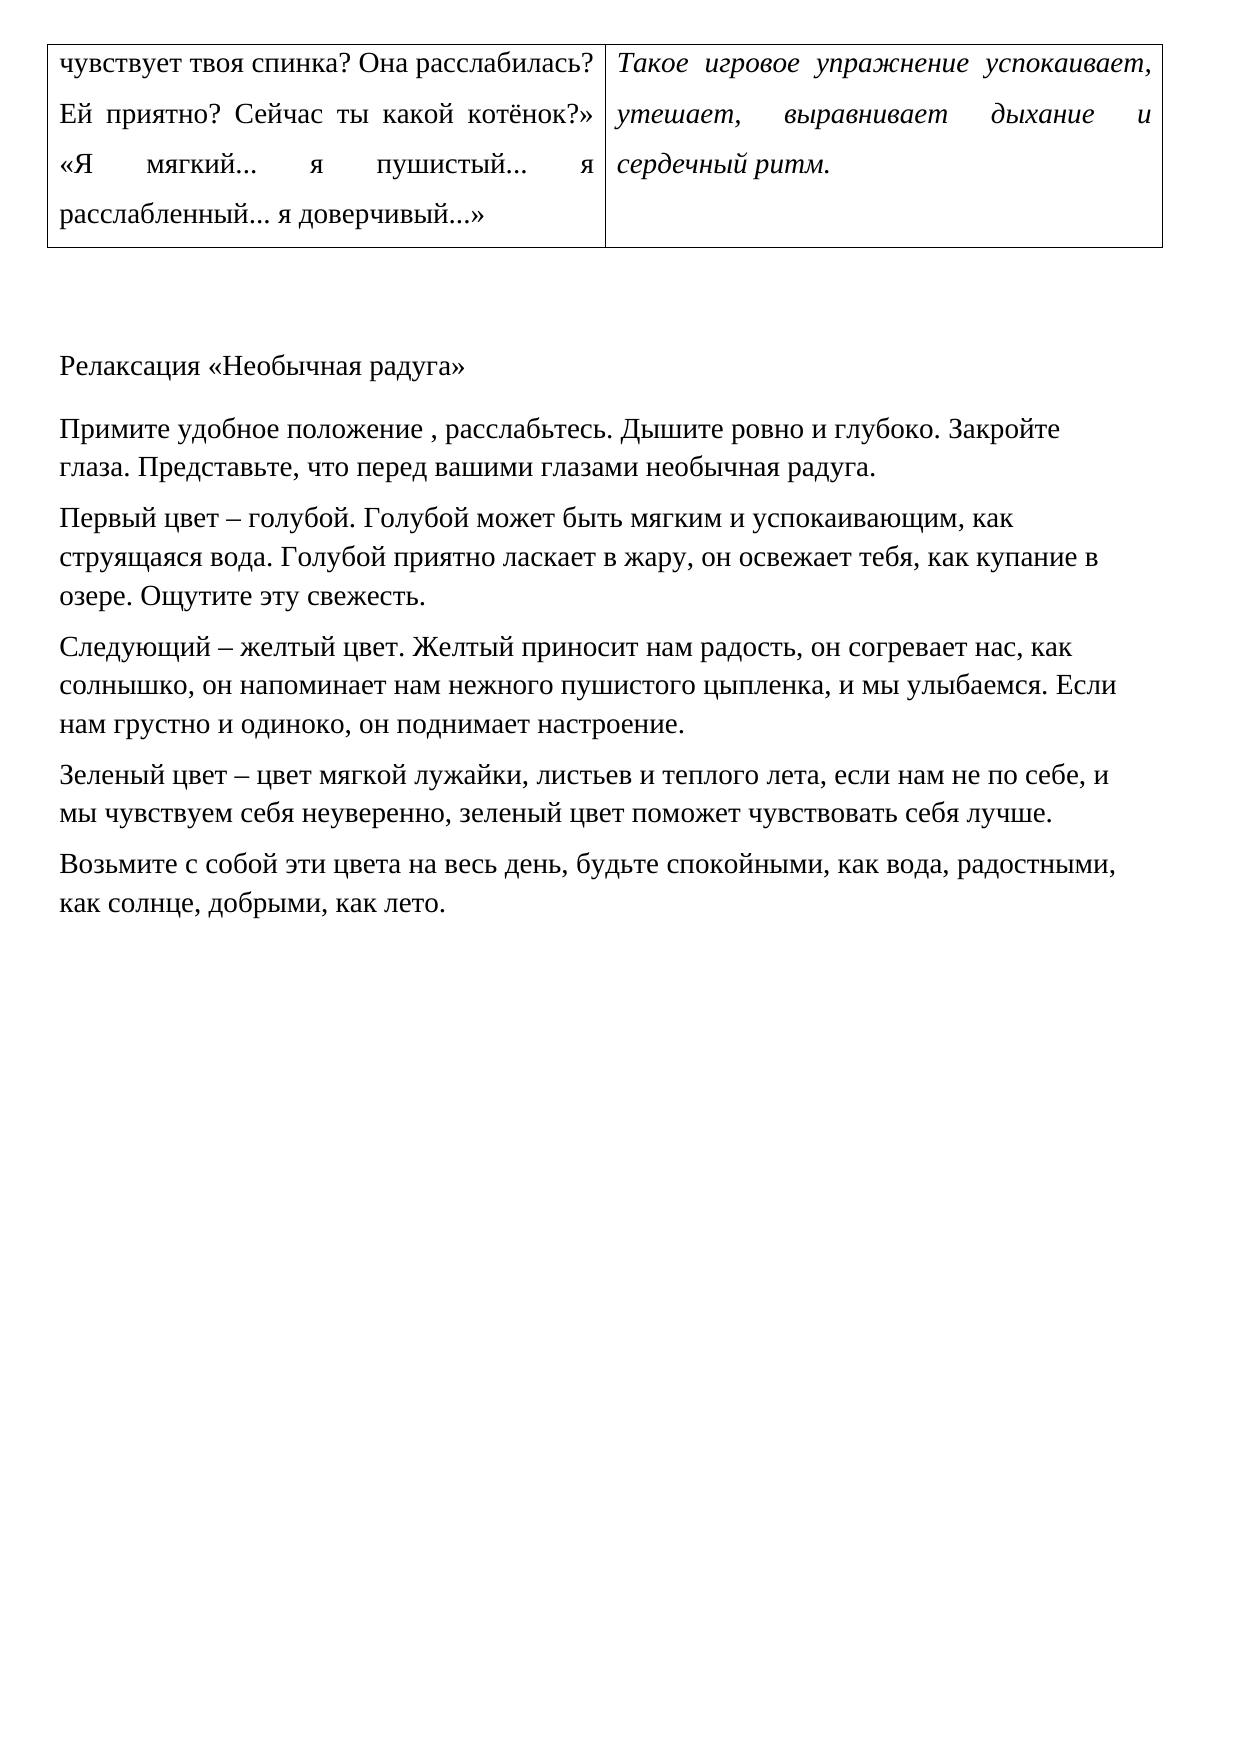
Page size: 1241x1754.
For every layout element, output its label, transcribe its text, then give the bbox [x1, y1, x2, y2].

text Релаксация «Необычная радуга» [59, 348, 1152, 382]
text Зеленый цвет – цвет мягкой лужайки, листьев и теплого лета, если нам не по себе, и мы чувствуем себя неуверенно, зеленый цвет поможет чувствовать себя лучше. [59, 757, 1139, 829]
text Следующий – желтый цвет. Желтый приносит нам радость, он согревает нас, как солнышко, он напоминает нам нежного пушистого цыпленка, и мы улыбаемся. Если нам грустно и одиноко, он поднимает настроение. [59, 629, 1139, 739]
text Примите удобное положение , расслабьтесь. Дышите ровно и глубоко. Закройте глаза. Представьте, что перед вашими глазами необычная радуга. [59, 411, 1139, 483]
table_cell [48, 45, 605, 247]
text Возьмите с собой эти цвета на весь день, будьте спокойными, как вода, радостными, как солнце, добрыми, как лето. [59, 846, 1139, 918]
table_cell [606, 45, 1162, 247]
text Первый цвет – голубой. Голубой может быть мягким и успокаивающим, как струящаяся вода. Голубой приятно ласкает в жару, он освежает тебя, как купание в озере. Ощутите эту свежесть. [59, 501, 1139, 611]
